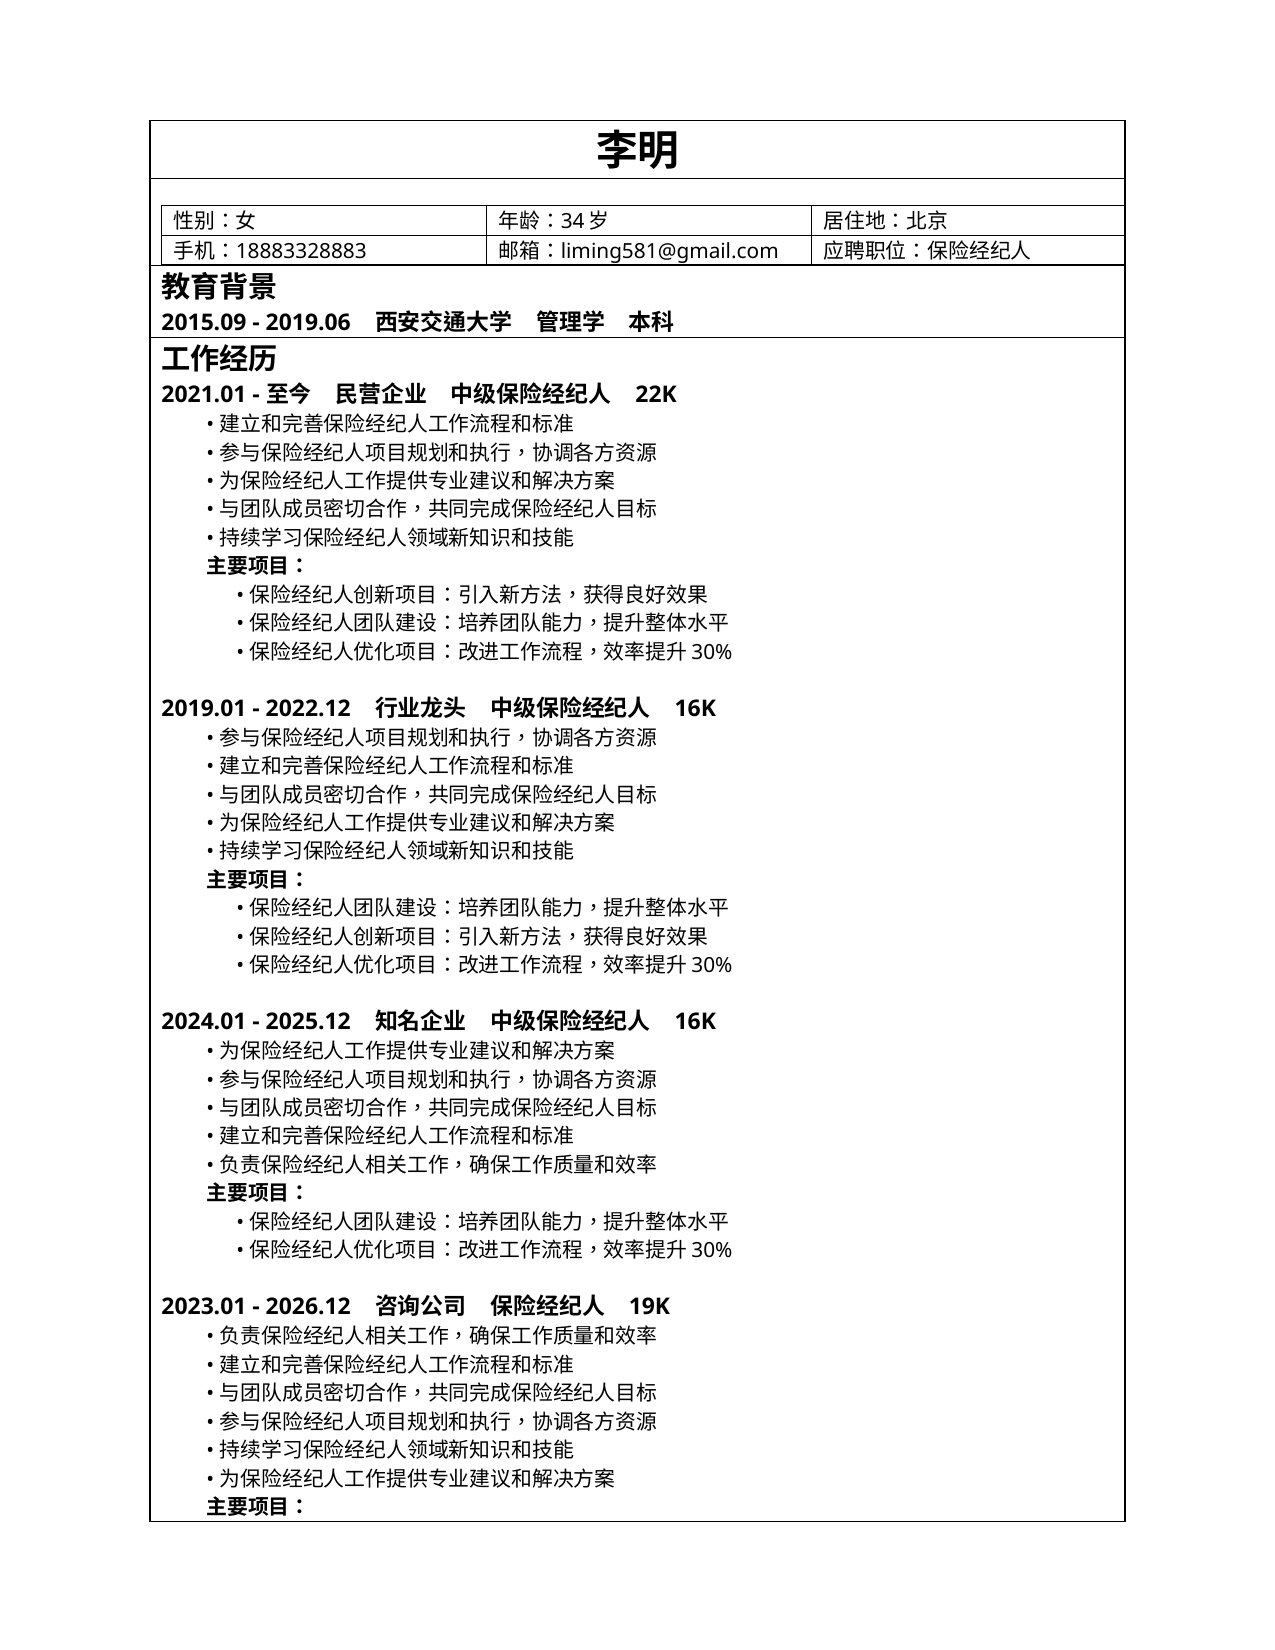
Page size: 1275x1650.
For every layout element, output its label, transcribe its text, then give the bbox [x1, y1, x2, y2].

table_cell [151, 179, 1124, 265]
table_cell 教育背景 2015.09 - 2019.06 西安交通大学 管理学 本科 [151, 266, 1124, 337]
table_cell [151, 338, 1124, 1521]
table_header 李明 [151, 121, 1124, 178]
